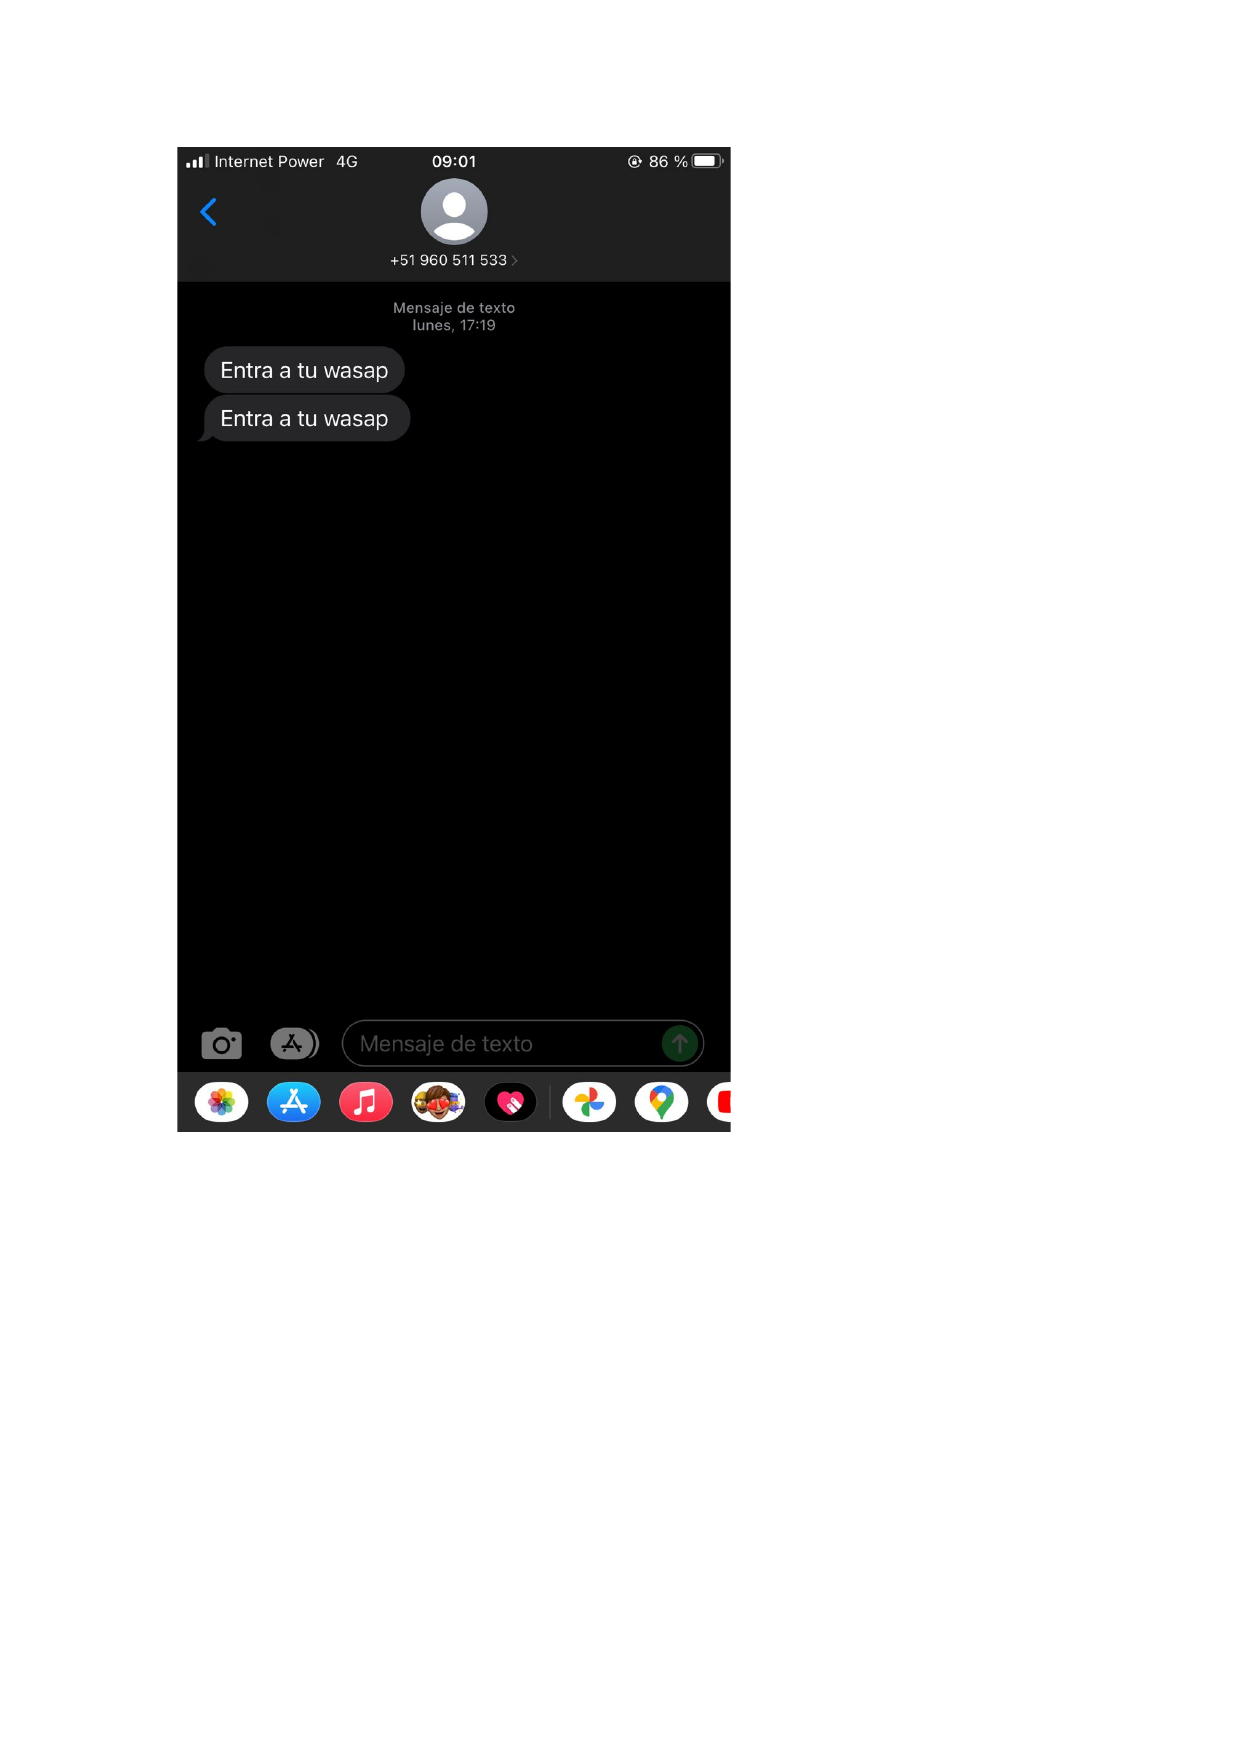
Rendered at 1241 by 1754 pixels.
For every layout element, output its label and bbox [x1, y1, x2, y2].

picture [177, 147, 731, 1132]
